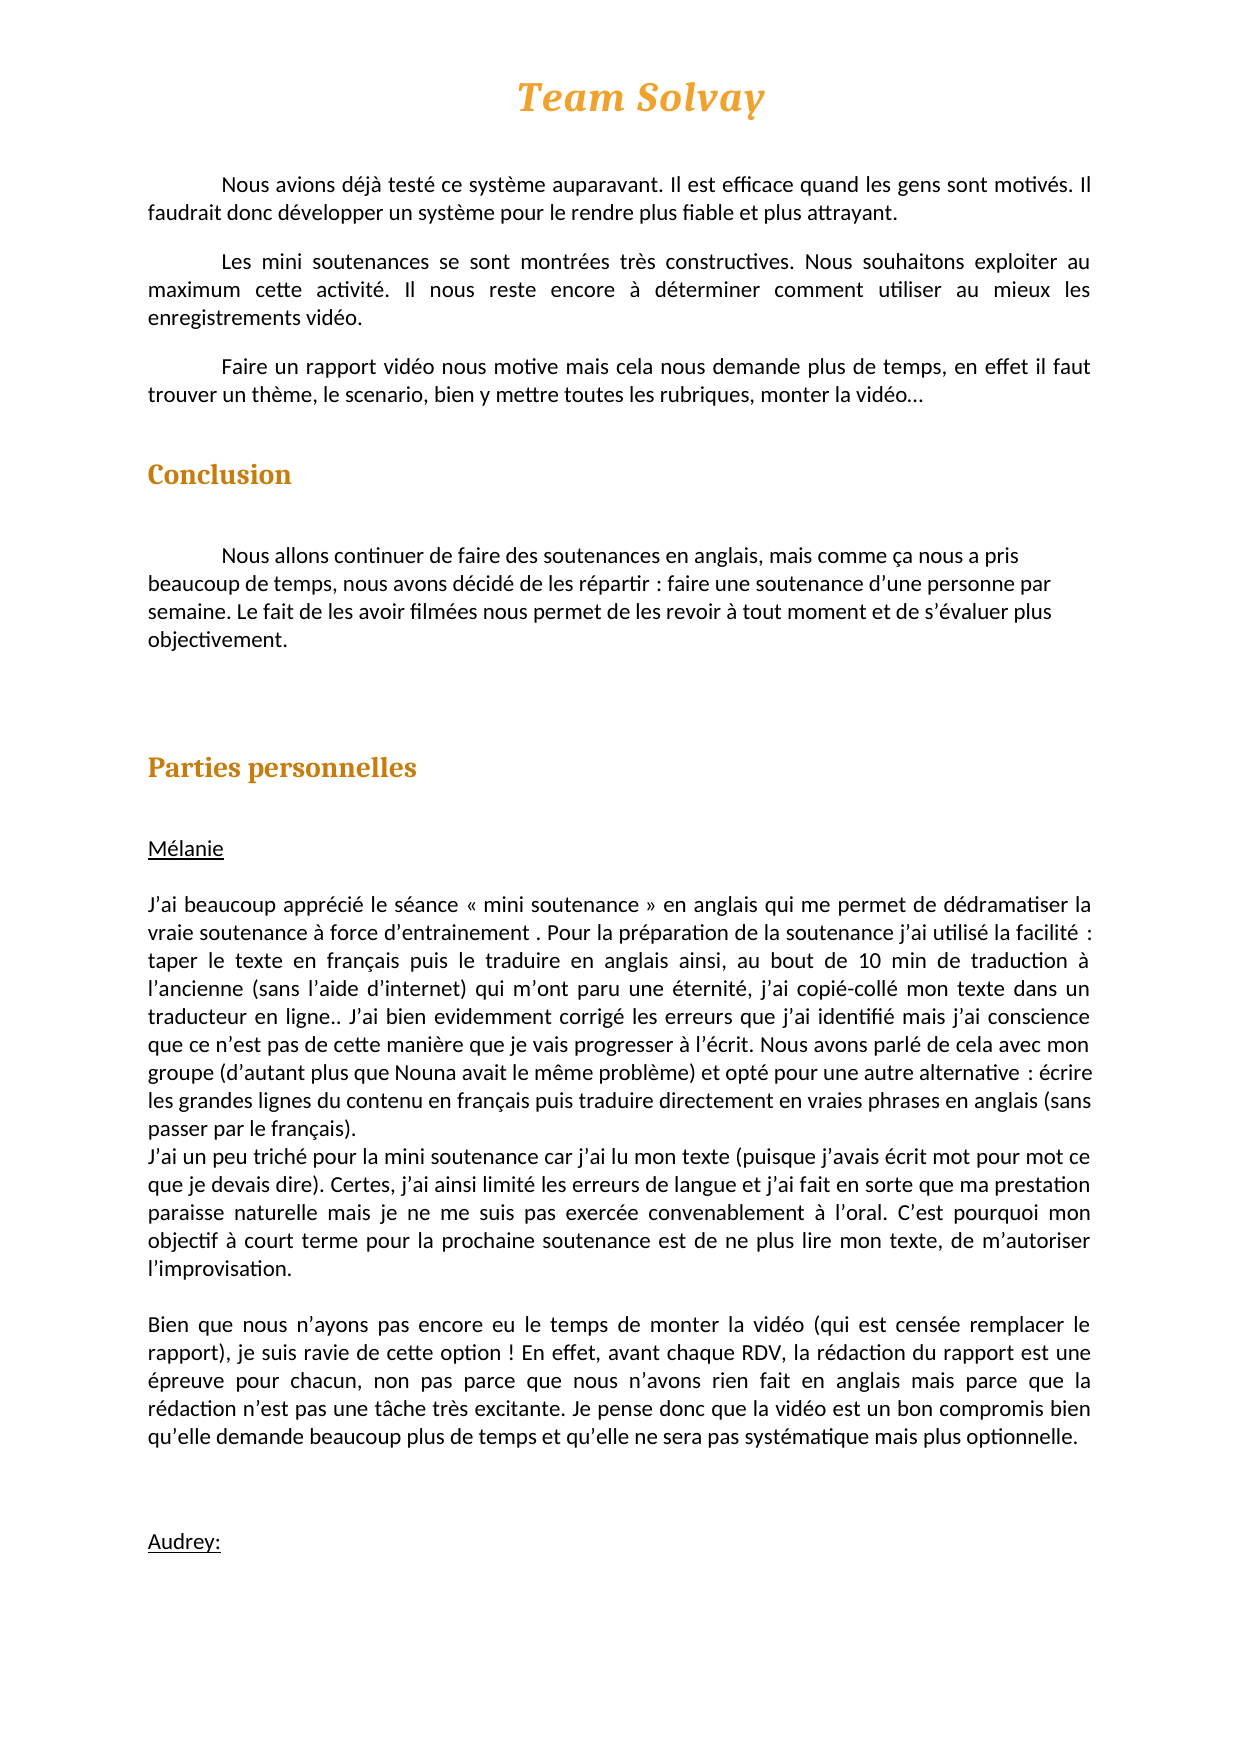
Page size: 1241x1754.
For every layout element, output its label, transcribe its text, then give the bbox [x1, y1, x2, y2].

text Les mini soutenances se sont montrées très constructives. Nous souhaitons exploiter au maximum cette activité. Il nous reste encore à déterminer comment utiliser au mieux les enregistrements vidéo. [148, 247, 1093, 331]
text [148, 1527, 1093, 1583]
text Nous allons continuer de faire des soutenances en anglais, mais comme ça nous a pris beaucoup de temps, nous avons décidé de les répartir : faire une soutenance d’une personne par semaine. Le fait de les avoir filmées nous permet de les revoir à tout moment et de s’évaluer plus objectivement. [148, 541, 1093, 653]
subtitle Conclusion [148, 458, 1093, 492]
text J’ai beaucoup apprécié le séance « mini soutenance » en anglais qui me permet de dédramatiser la vraie soutenance à force d’entrainement . Pour la préparation de la soutenance j’ai utilisé la facilité : taper le texte en français puis le traduire en anglais ainsi, au bout de 10 min de traduction à l’ancienne (sans l’aide d’internet) qui m’ont paru une éternité, j’ai copié-collé mon texte dans un traducteur en ligne.. J’ai bien evidemment corrigé les erreurs que j’ai identifié mais j’ai conscience que ce n’est pas de cette manière que je vais progresser à l’écrit. Nous avons parlé de cela avec mon groupe (d’autant plus que Nouna avait le même problème) et opté pour une autre alternative : écrire les grandes lignes du contenu en français puis traduire directement en vraies phrases en anglais (sans passer par le français). [148, 890, 1093, 1142]
text Faire un rapport vidéo nous motive mais cela nous demande plus de temps, en effet il faut trouver un thème, le scenario, bien y mettre toutes les rubriques, monter la vidéo… [148, 352, 1093, 408]
text Bien que nous n’ayons pas encore eu le temps de monter la vidéo (qui est censée remplacer le rapport), je suis ravie de cette option ! En effet, avant chaque RDV, la rédaction du rapport est une épreuve pour chacun, non pas parce que nous n’avons rien fait en anglais mais parce que la rédaction n’est pas une tâche très excitante. Je pense donc que la vidéo est un bon compromis bien qu’elle demande beaucoup plus de temps et qu’elle ne sera pas systématique mais plus optionnelle. [148, 1310, 1093, 1451]
text J’ai un peu triché pour la mini soutenance car j’ai lu mon texte (puisque j’avais écrit mot pour mot ce que je devais dire). Certes, j’ai ainsi limité les erreurs de langue et j’ai fait en sorte que ma prestation paraisse naturelle mais je ne me suis pas exercée convenablement à l’oral. C’est pourquoi mon objectif à court terme pour la prochaine soutenance est de ne plus lire mon texte, de m’autoriser l’improvisation. [148, 1142, 1093, 1282]
text Nous avions déjà testé ce système auparavant. Il est efficace quand les gens sont motivés. Il faudrait donc développer un système pour le rendre plus fiable et plus attrayant. [148, 171, 1093, 227]
subtitle Parties personnelles [148, 752, 1093, 785]
text Mélanie [148, 834, 1093, 862]
